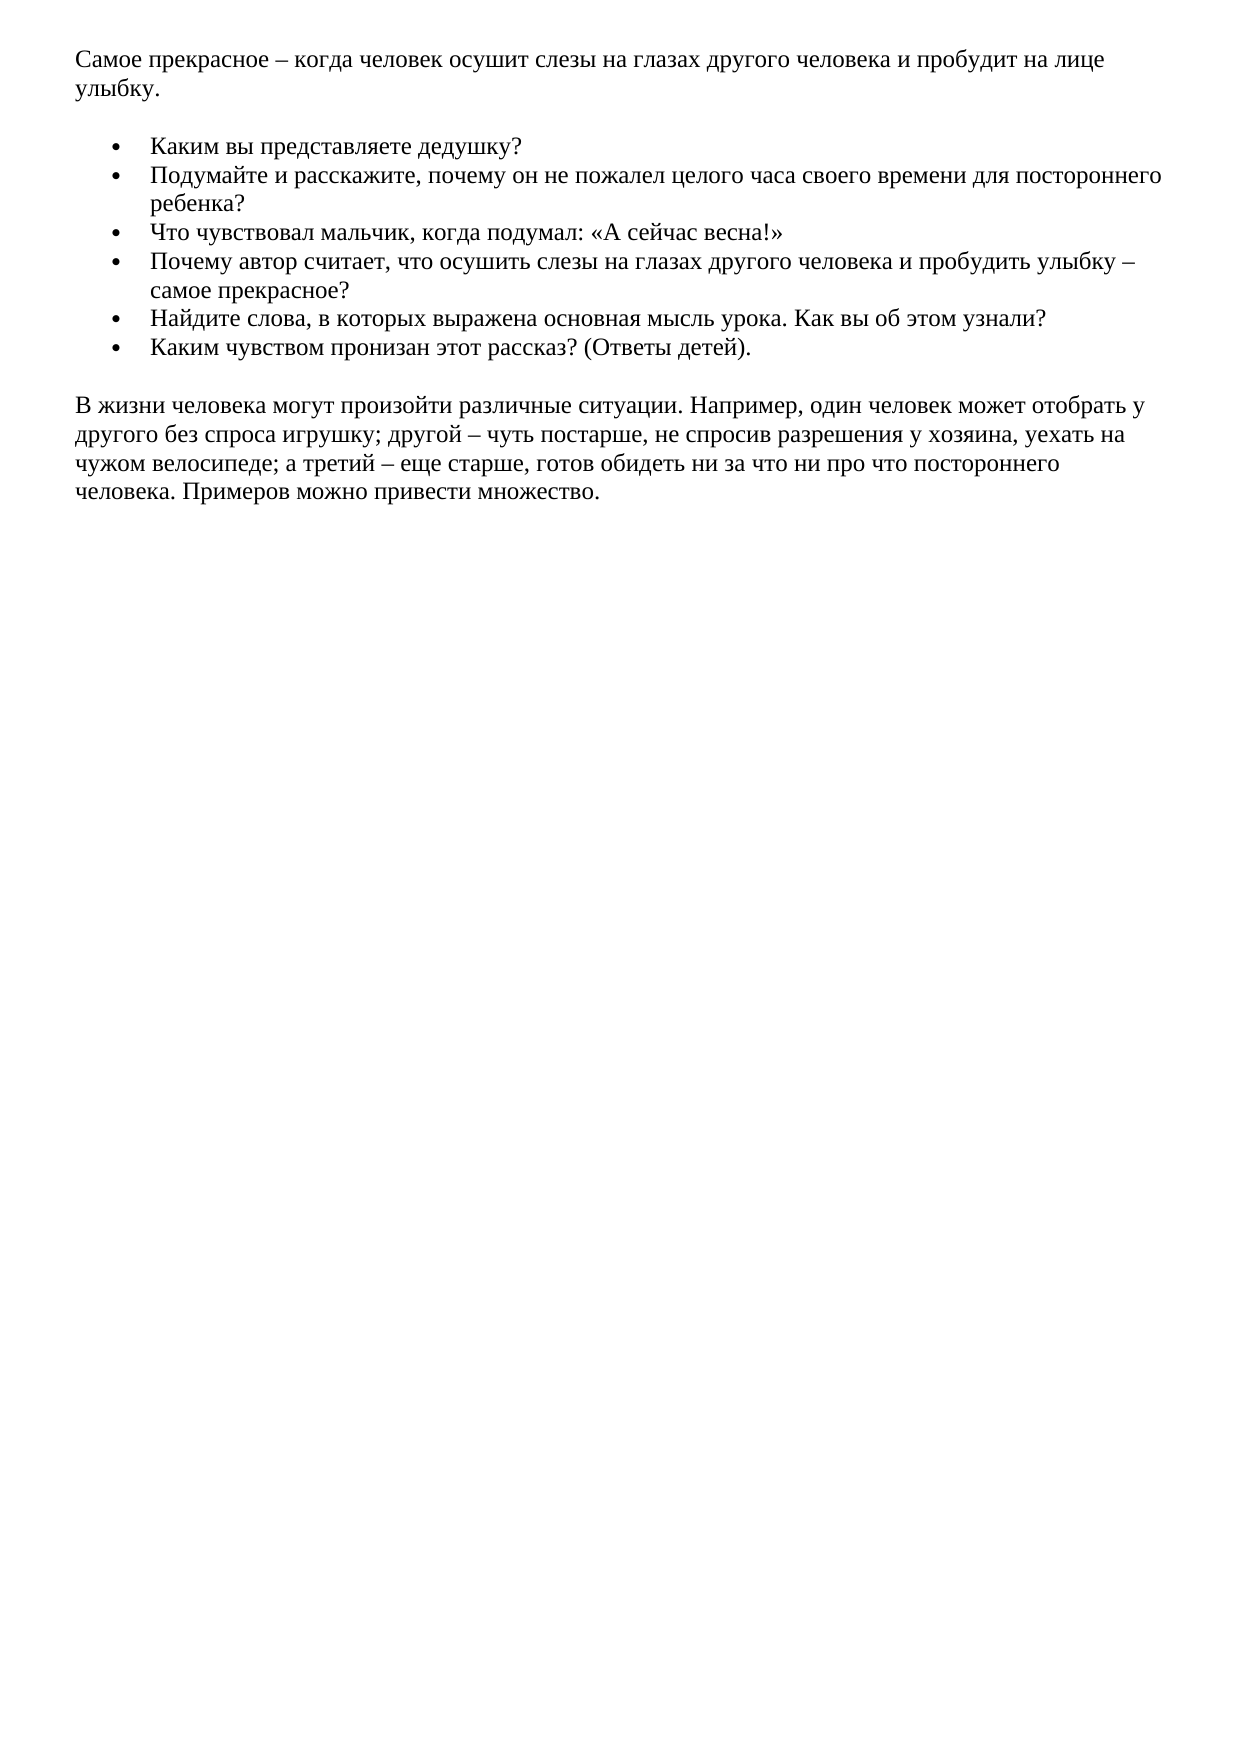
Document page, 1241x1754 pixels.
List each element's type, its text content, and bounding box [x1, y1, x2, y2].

list Каким вы представляете дедушку? [112, 131, 1165, 160]
list Найдите слова, в которых выражена основная мысль урока. Как вы об этом узнали? [112, 303, 1165, 332]
list Подумайте и расскажите, почему он не пожалел целого часа своего времени для постороннего ребенка? [112, 160, 1165, 217]
list Каким чувством пронизан этот рассказ? (Ответы детей). [112, 332, 1165, 361]
list Почему автор считает, что осушить слезы на глазах другого человека и пробудить улыбку – самое прекрасное? [112, 246, 1165, 303]
list Что чувствовал мальчик, когда подумал: «А сейчас весна!» [112, 217, 1165, 246]
text В жизни человека могут произойти различные ситуации. Например, один человек может отобрать у другого без спроса игрушку; другой – чуть постарше, не спросив разрешения у хозяина, уехать на чужом велосипеде; а третий – еще старше, готов обидеть ни за что ни про что постороннего человека. Примеров можно привести множество. [75, 390, 1165, 505]
text Самое прекрасное – когда человек осушит слезы на глазах другого человека и пробудит на лице улыбку. [75, 44, 1165, 102]
